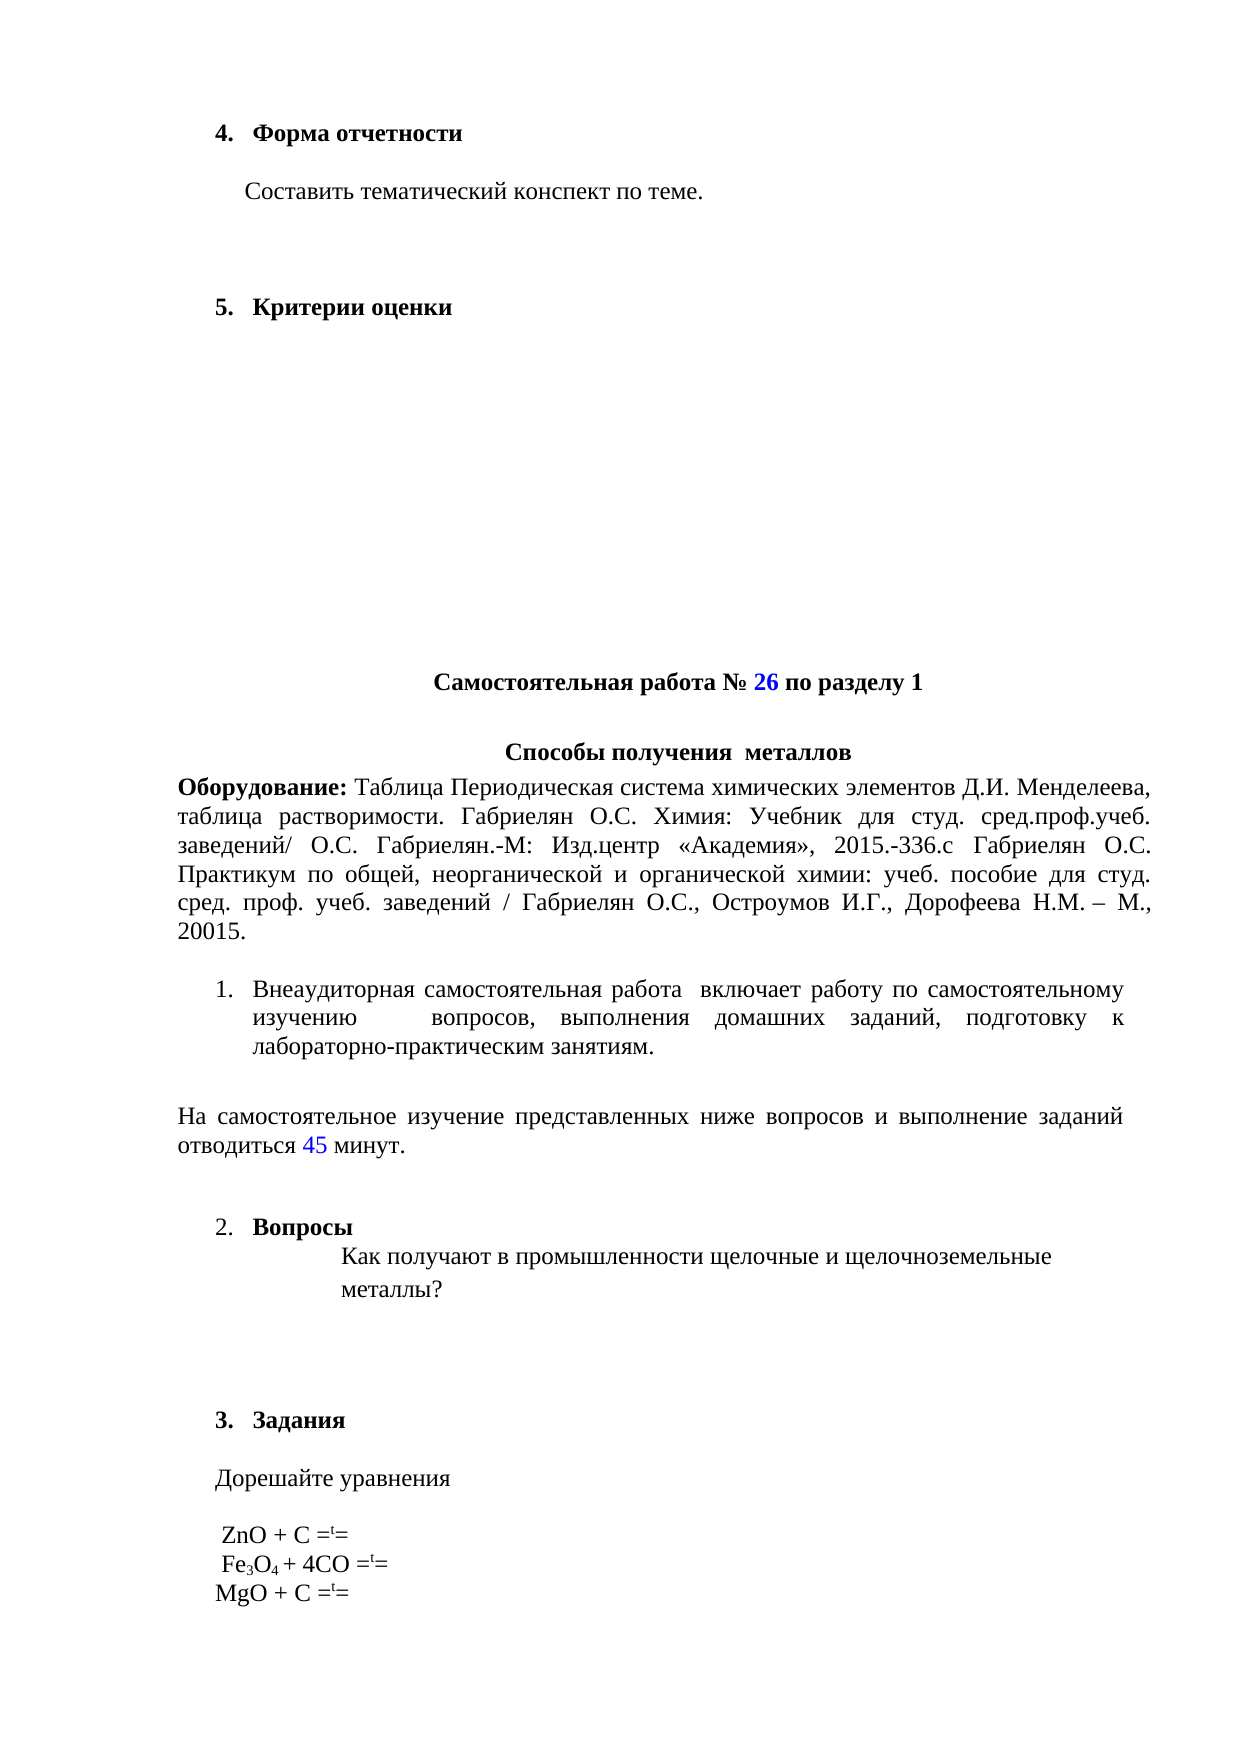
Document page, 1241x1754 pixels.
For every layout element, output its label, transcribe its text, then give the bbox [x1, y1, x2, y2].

list Как получают в промышленности щелочные и щелочноземельные металлы? [341, 1241, 1152, 1303]
subtitle Самостоятельная работа № 26 по разделу 1 [244, 667, 1112, 696]
list Форма отчетности [215, 118, 1152, 147]
list Задания [215, 1406, 1152, 1434]
text Оборудование: Таблица Периодическая система химических элементов Д.И. Менделеева, таблица растворимости. Габриелян О.С. Химия: Учебник для студ. сред.проф.учеб. заведений/ О.С. Габриелян.-М: Изд.центр «Академия», 2015.-336.с Габриелян О.С. Практикум по общей, неорганической и органической химии: учеб. пособие для студ. сред. проф. учеб. заведений / Габриелян О.С., Остроумов И.Г., Дорофеева Н.М. – М., 20015. [177, 772, 1152, 945]
text ZnO + C =t= [177, 1521, 1152, 1549]
text Fe3O4 + 4CO =t= [177, 1549, 1152, 1578]
subtitle Способы получения металлов [244, 737, 1112, 766]
text Составить тематический конспект по теме. [244, 176, 1152, 205]
list Вопросы [215, 1212, 1152, 1241]
list Критерии оценки [215, 292, 1152, 321]
list Внеаудиторная самостоятельная работа включает работу по самостоятельному изучению вопросов, выполнения домашних заданий, подготовку к лабораторно-практическим занятиям. [215, 974, 1124, 1060]
text MgO + C =t= [177, 1578, 1152, 1607]
text На самостоятельное изучение представленных ниже вопросов и выполнение заданий отводиться 45 минут. [177, 1101, 1124, 1159]
text Дорешайте уравнения [215, 1463, 1152, 1492]
